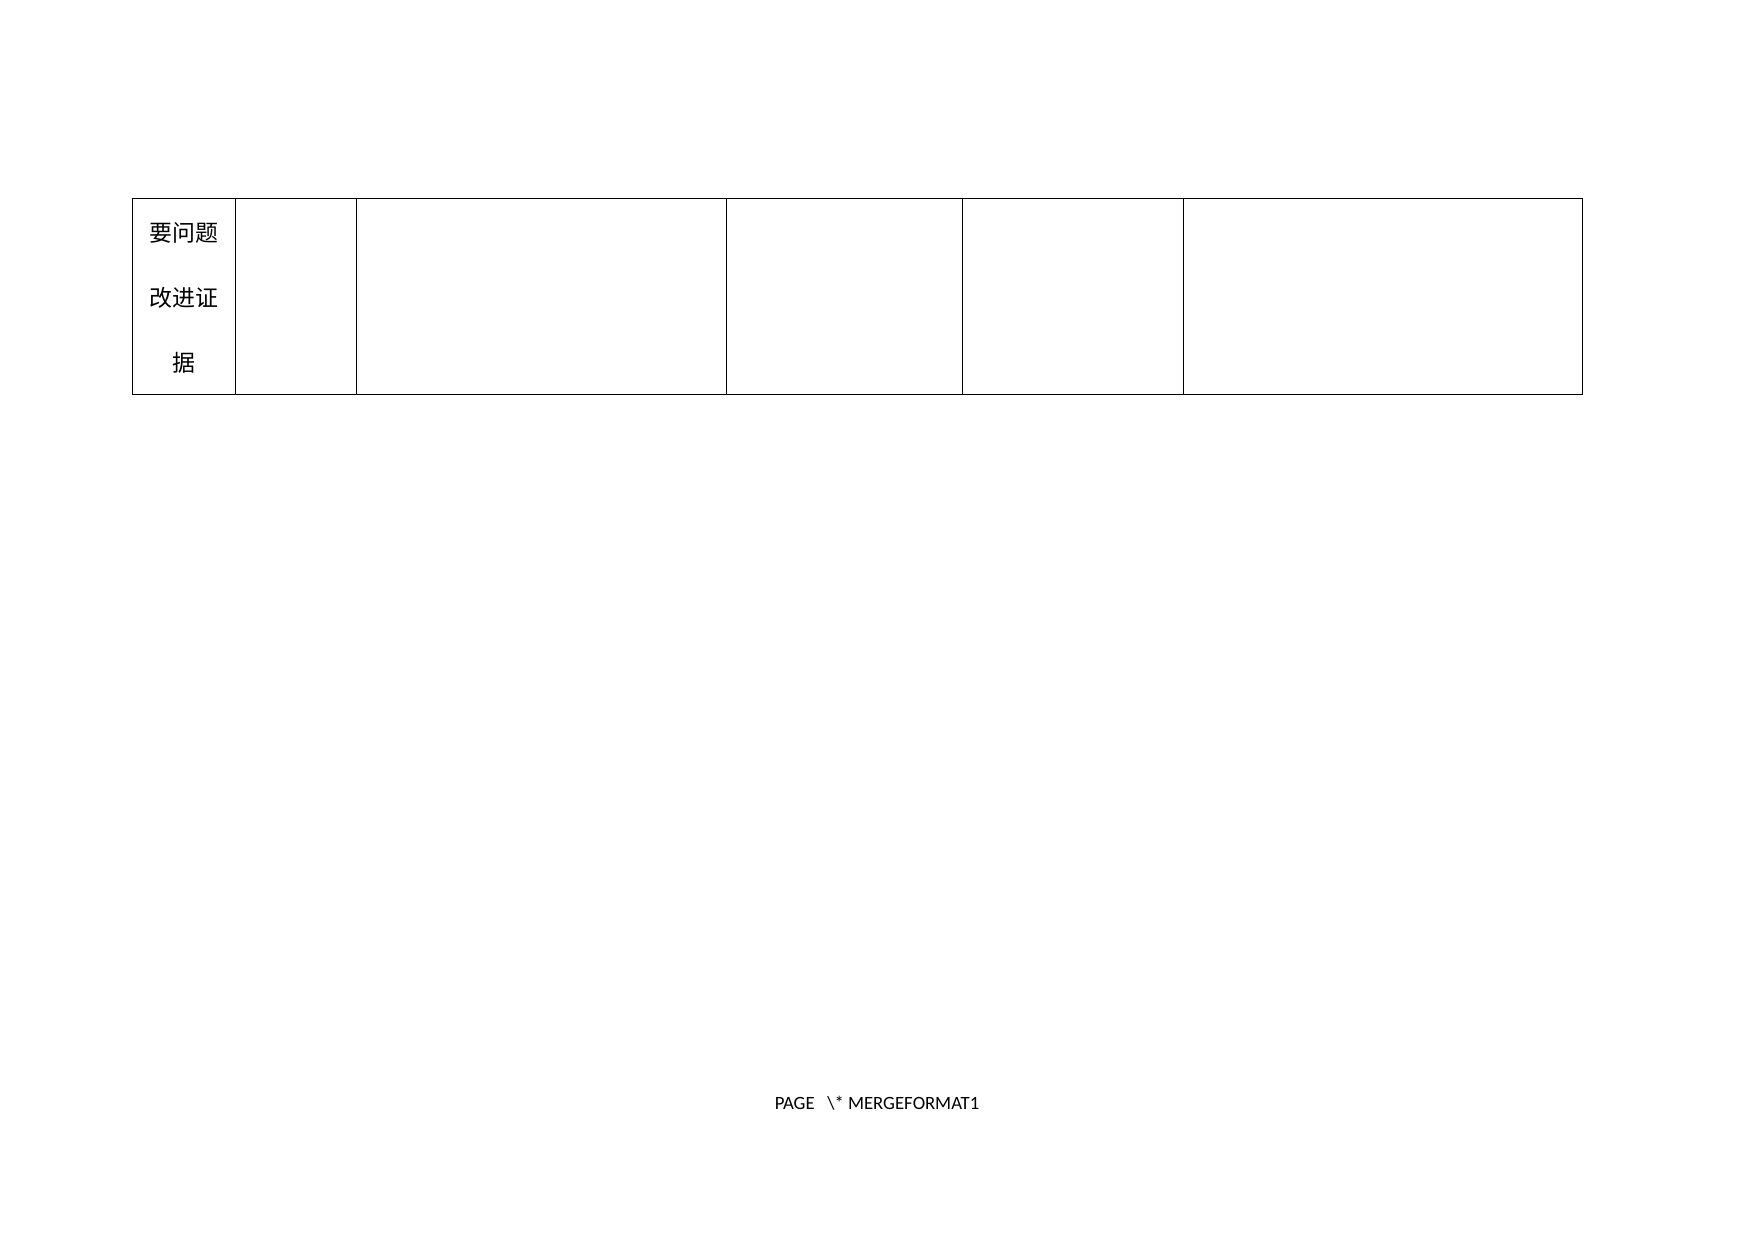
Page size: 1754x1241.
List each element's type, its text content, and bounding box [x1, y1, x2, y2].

table_cell [236, 199, 356, 394]
table_cell [1184, 199, 1582, 394]
table_cell [963, 199, 1183, 394]
table_cell 其它主要问题改进证据 [133, 199, 235, 394]
table_cell [727, 199, 962, 394]
table_cell [357, 199, 726, 394]
